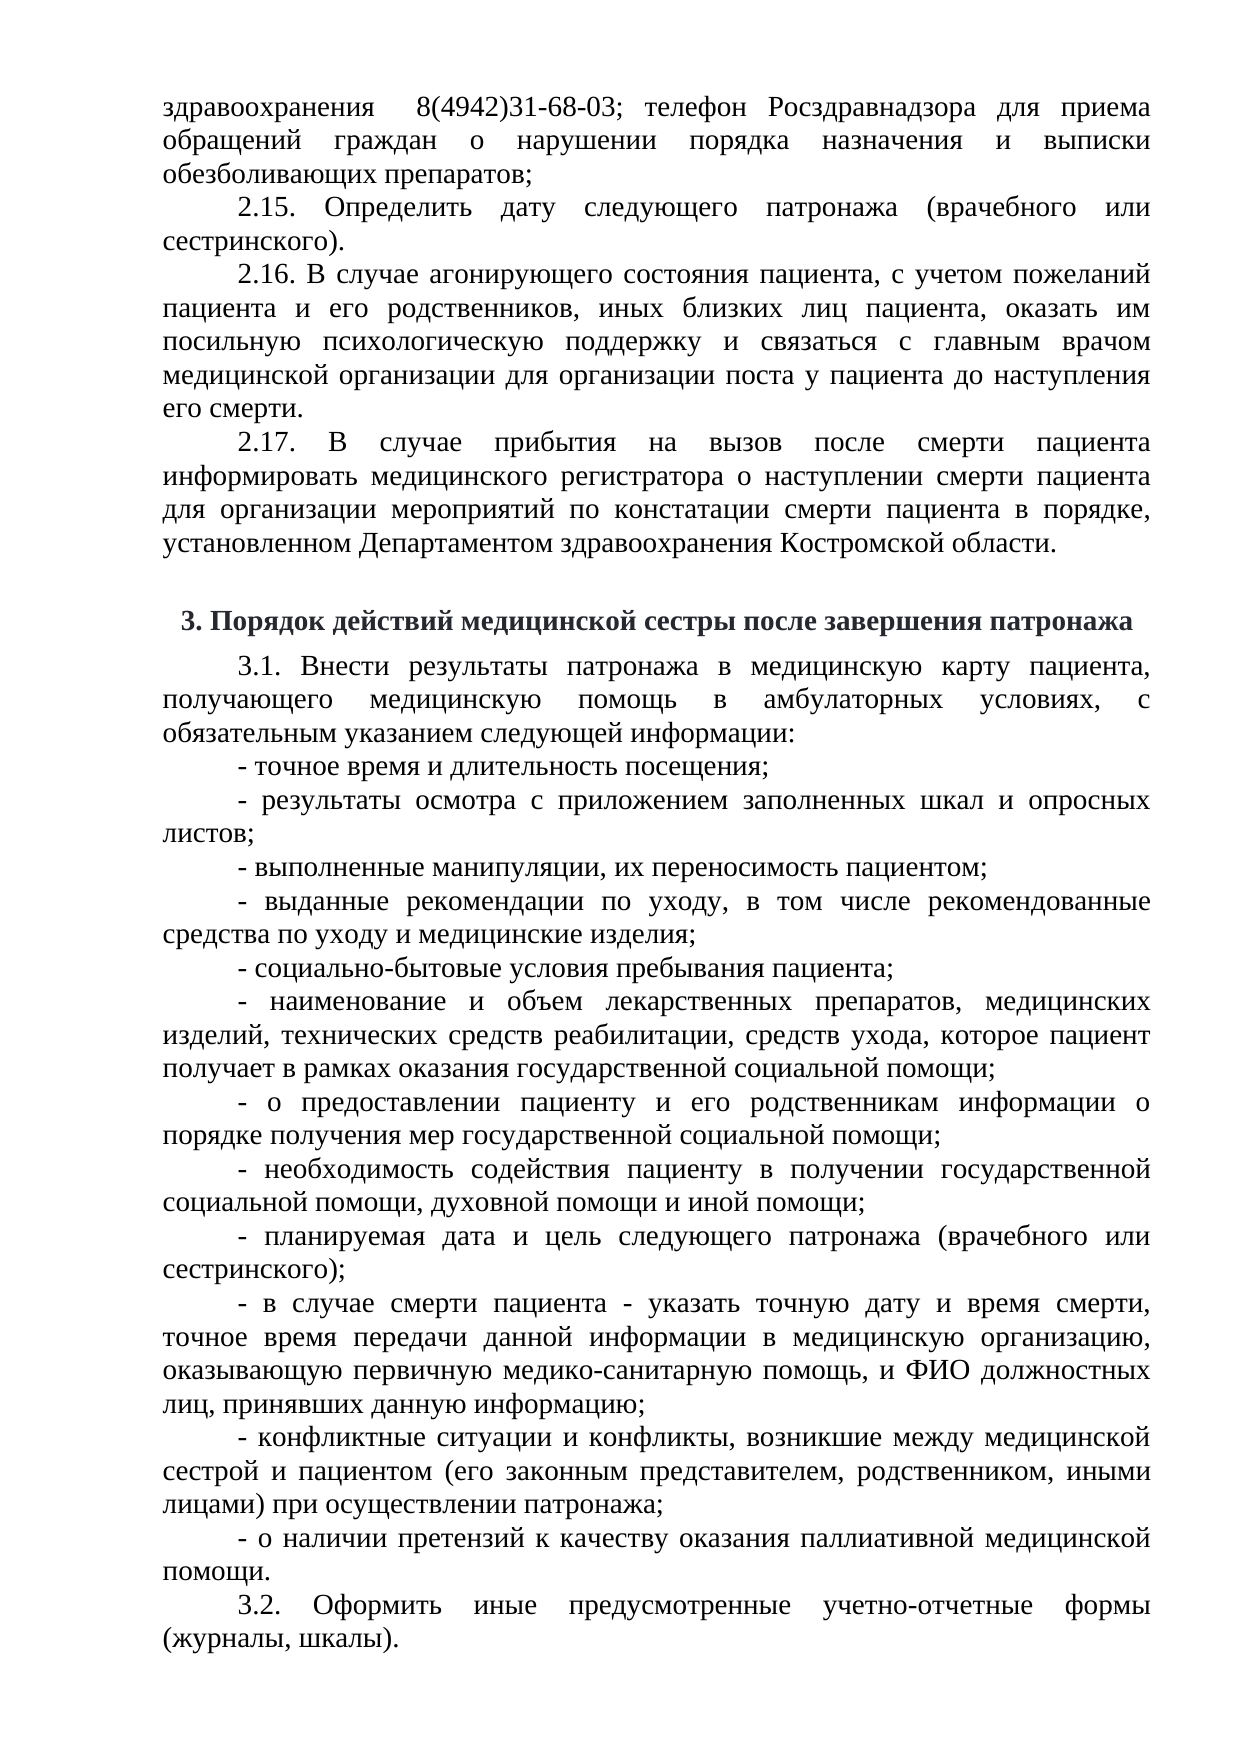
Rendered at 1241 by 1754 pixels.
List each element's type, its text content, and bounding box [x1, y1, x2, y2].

text - о наличии претензий к качеству оказания паллиативной медицинской помощи. [162, 1520, 1152, 1587]
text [162, 89, 1152, 189]
text - о предоставлении пациенту и его родственникам информации о порядке получения мер государственной социальной помощи; [162, 1084, 1152, 1151]
text - выданные рекомендации по уходу, в том числе рекомендованные средства по уходу и медицинские изделия; [162, 883, 1152, 950]
text 2.17. В случае прибытия на вызов после смерти пациента информировать медицинского регистратора о наступлении смерти пациента для организации мероприятий по констатации смерти пациента в порядке, установленном Департаментом здравоохранения Костромской области. [162, 424, 1152, 558]
text 2.15. Определить дату следующего патронажа (врачебного или сестринского). [162, 189, 1152, 256]
text - результаты осмотра с приложением заполненных шкал и опросных листов; [162, 782, 1152, 849]
text 2.16. В случае агонирующего состояния пациента, с учетом пожеланий пациента и его родственников, иных близких лиц пациента, оказать им посильную психологическую поддержку и связаться с главным врачом медицинской организации для организации поста у пациента до наступления его смерти. [162, 256, 1152, 424]
text - необходимость содействия пациенту в получении государственной социальной помощи, духовной помощи и иной помощи; [162, 1151, 1152, 1218]
subtitle 3. Порядок действий медицинской сестры после завершения патронажа [162, 603, 1152, 637]
text 3.2. Оформить иные предусмотренные учетно-отчетные формы (журналы, шкалы). [162, 1587, 1152, 1654]
text - выполненные манипуляции, их переносимость пациентом; [162, 849, 1152, 883]
text 3.1. Внести результаты патронажа в медицинскую карту пациента, получающего медицинскую помощь в амбулаторных условиях, с обязательным указанием следующей информации: [162, 648, 1152, 748]
text - в случае смерти пациента - указать точную дату и время смерти, точное время передачи данной информации в медицинскую организацию, оказывающую первичную медико-санитарную помощь, и ФИО должностных лиц, принявших данную информацию; [162, 1285, 1152, 1419]
text - планируемая дата и цель следующего патронажа (врачебного или сестринского); [162, 1218, 1152, 1285]
text - наименование и объем лекарственных препаратов, медицинских изделий, технических средств реабилитации, средств ухода, которое пациент получает в рамках оказания государственной социальной помощи; [162, 983, 1152, 1084]
text - социально-бытовые условия пребывания пациента; [162, 950, 1152, 983]
text - конфликтные ситуации и конфликты, возникшие между медицинской сестрой и пациентом (его законным представителем, родственником, иными лицами) при осуществлении патронажа; [162, 1419, 1152, 1520]
text - точное время и длительность посещения; [162, 748, 1152, 782]
